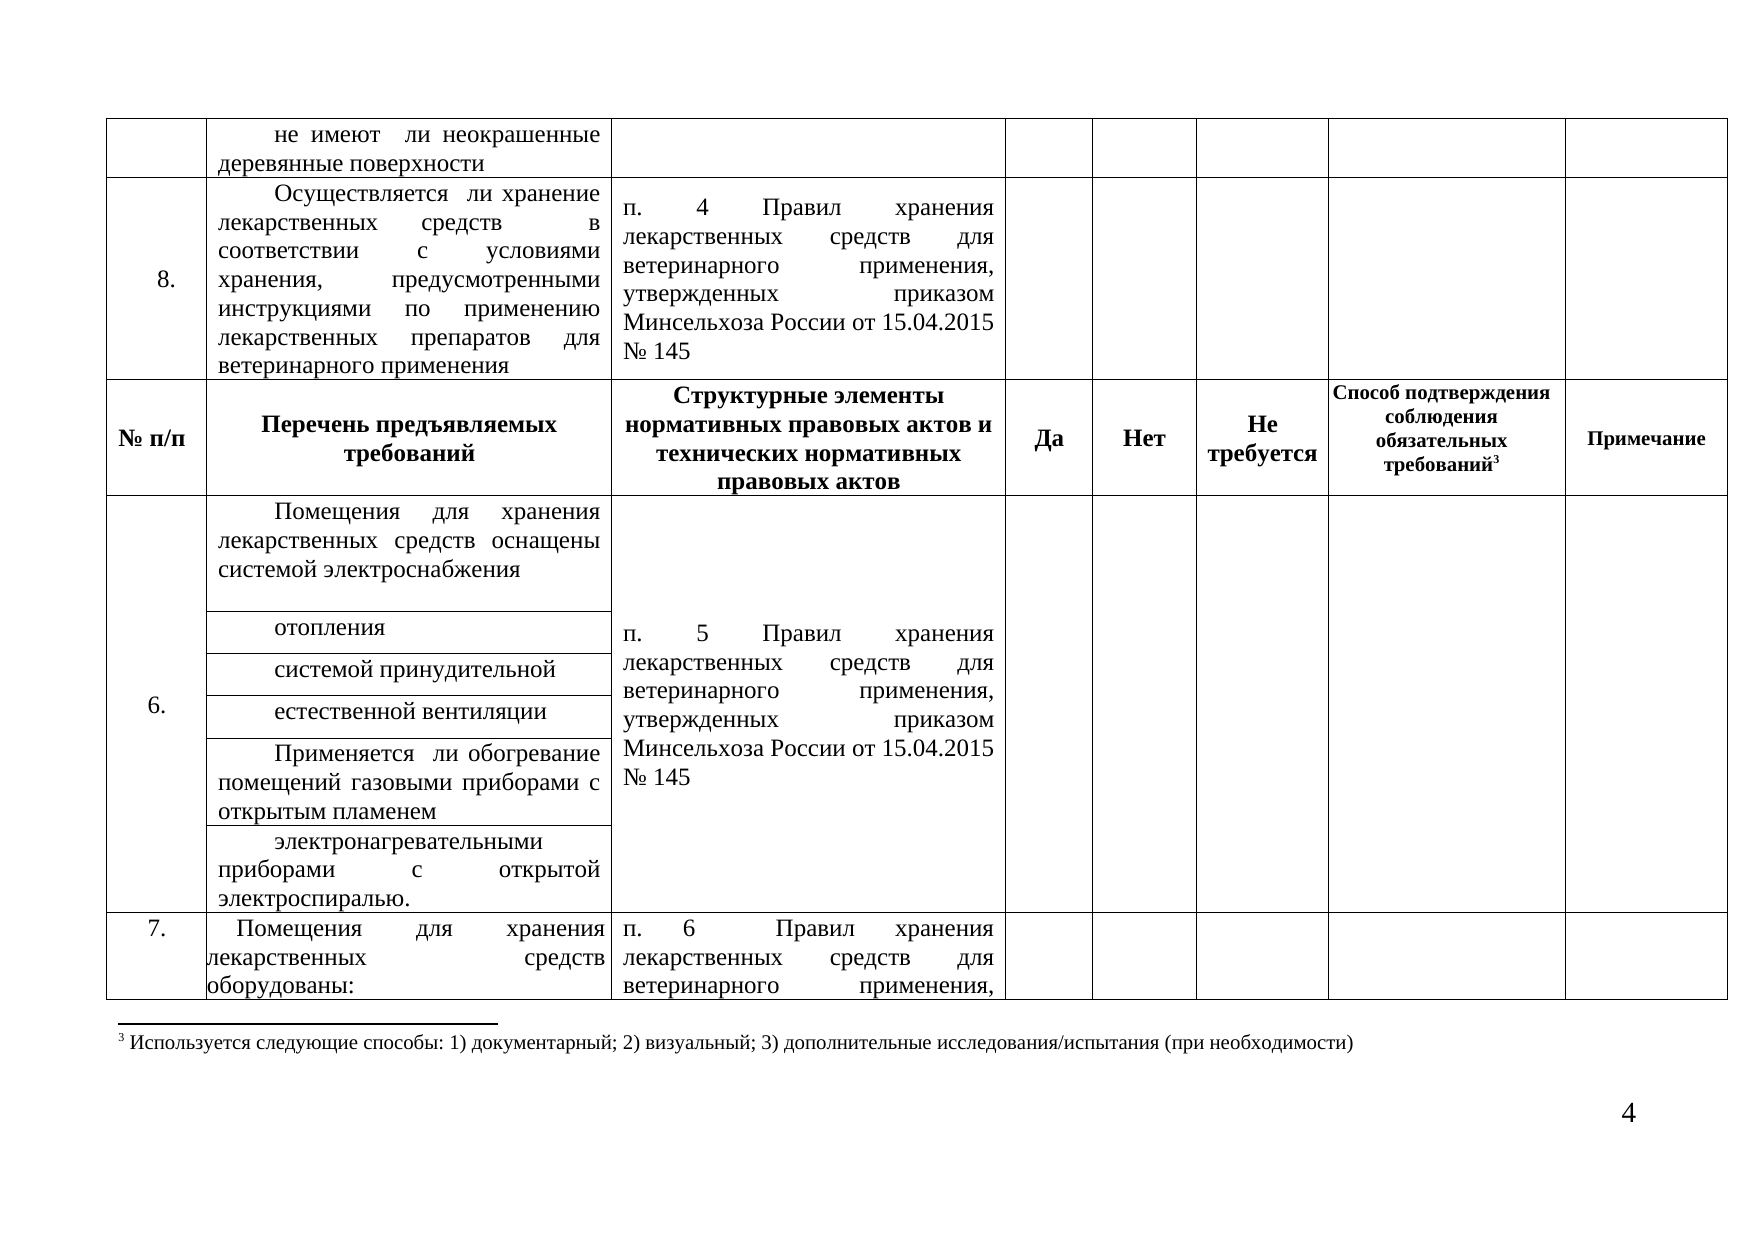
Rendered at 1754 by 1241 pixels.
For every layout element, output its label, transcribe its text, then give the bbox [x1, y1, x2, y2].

table_cell [1093, 178, 1196, 379]
table_cell Способ подтверждения соблюдения обязательных требований [1329, 380, 1565, 495]
table_cell [1329, 913, 1565, 999]
table_cell 7. [107, 913, 206, 999]
table_cell [1197, 496, 1328, 912]
table_cell [1197, 178, 1328, 379]
table_cell не имеют ли неокрашенные деревянные поверхности [207, 119, 611, 177]
table_cell 6. [107, 496, 206, 912]
table_cell Структурные элементы нормативных правовых актов и технических нормативных правовых актов [612, 380, 1005, 495]
table_cell [1006, 178, 1092, 379]
table_cell отопления [207, 612, 611, 653]
table_cell [1093, 119, 1196, 177]
table_cell № п/п [107, 380, 206, 495]
table_cell Примечание [1566, 380, 1727, 495]
table_cell естественной вентиляции [207, 696, 611, 737]
table_cell [1006, 913, 1092, 999]
table_cell Да [1006, 380, 1092, 495]
table_cell Помещения для хранения лекарственных средств оснащены системой электроснабжения [207, 496, 611, 611]
table_cell [1006, 119, 1092, 177]
table_cell Осуществляется ли хранение лекарственных средств в соответствии с условиями хранения, предусмотренными инструкциями по применению лекарственных препаратов для ветеринарного применения [207, 178, 611, 379]
table_cell [1566, 178, 1727, 379]
table_cell [1093, 913, 1196, 999]
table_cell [612, 913, 1005, 999]
table_cell [1093, 496, 1196, 912]
table_cell п. 5 Правил хранения лекарственных средств для ветеринарного применения, утвержденных приказом Минсельхоза России от 15.04.2015 № 145 [612, 496, 1005, 912]
table_cell Не требуется [1197, 380, 1328, 495]
table_cell п. 4 Правил хранения лекарственных средств для ветеринарного применения, утвержденных приказом Минсельхоза России от 15.04.2015 № 145 [612, 178, 1005, 379]
table_cell [1329, 178, 1565, 379]
table_cell [1566, 496, 1727, 912]
table_cell [1006, 496, 1092, 912]
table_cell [207, 913, 611, 999]
table_cell Нет [1093, 380, 1196, 495]
table_cell [1566, 913, 1727, 999]
table_cell Перечень предъявляемых требований [207, 380, 611, 495]
table_cell [107, 178, 206, 379]
table_cell электронагревательными приборами с открытой электроспиралью. [207, 826, 611, 912]
table_cell [1197, 913, 1328, 999]
table_cell Применяется ли обогревание помещений газовыми приборами с открытым пламенем [207, 739, 611, 825]
table_cell системой принудительной [207, 654, 611, 695]
table_cell [1329, 496, 1565, 912]
